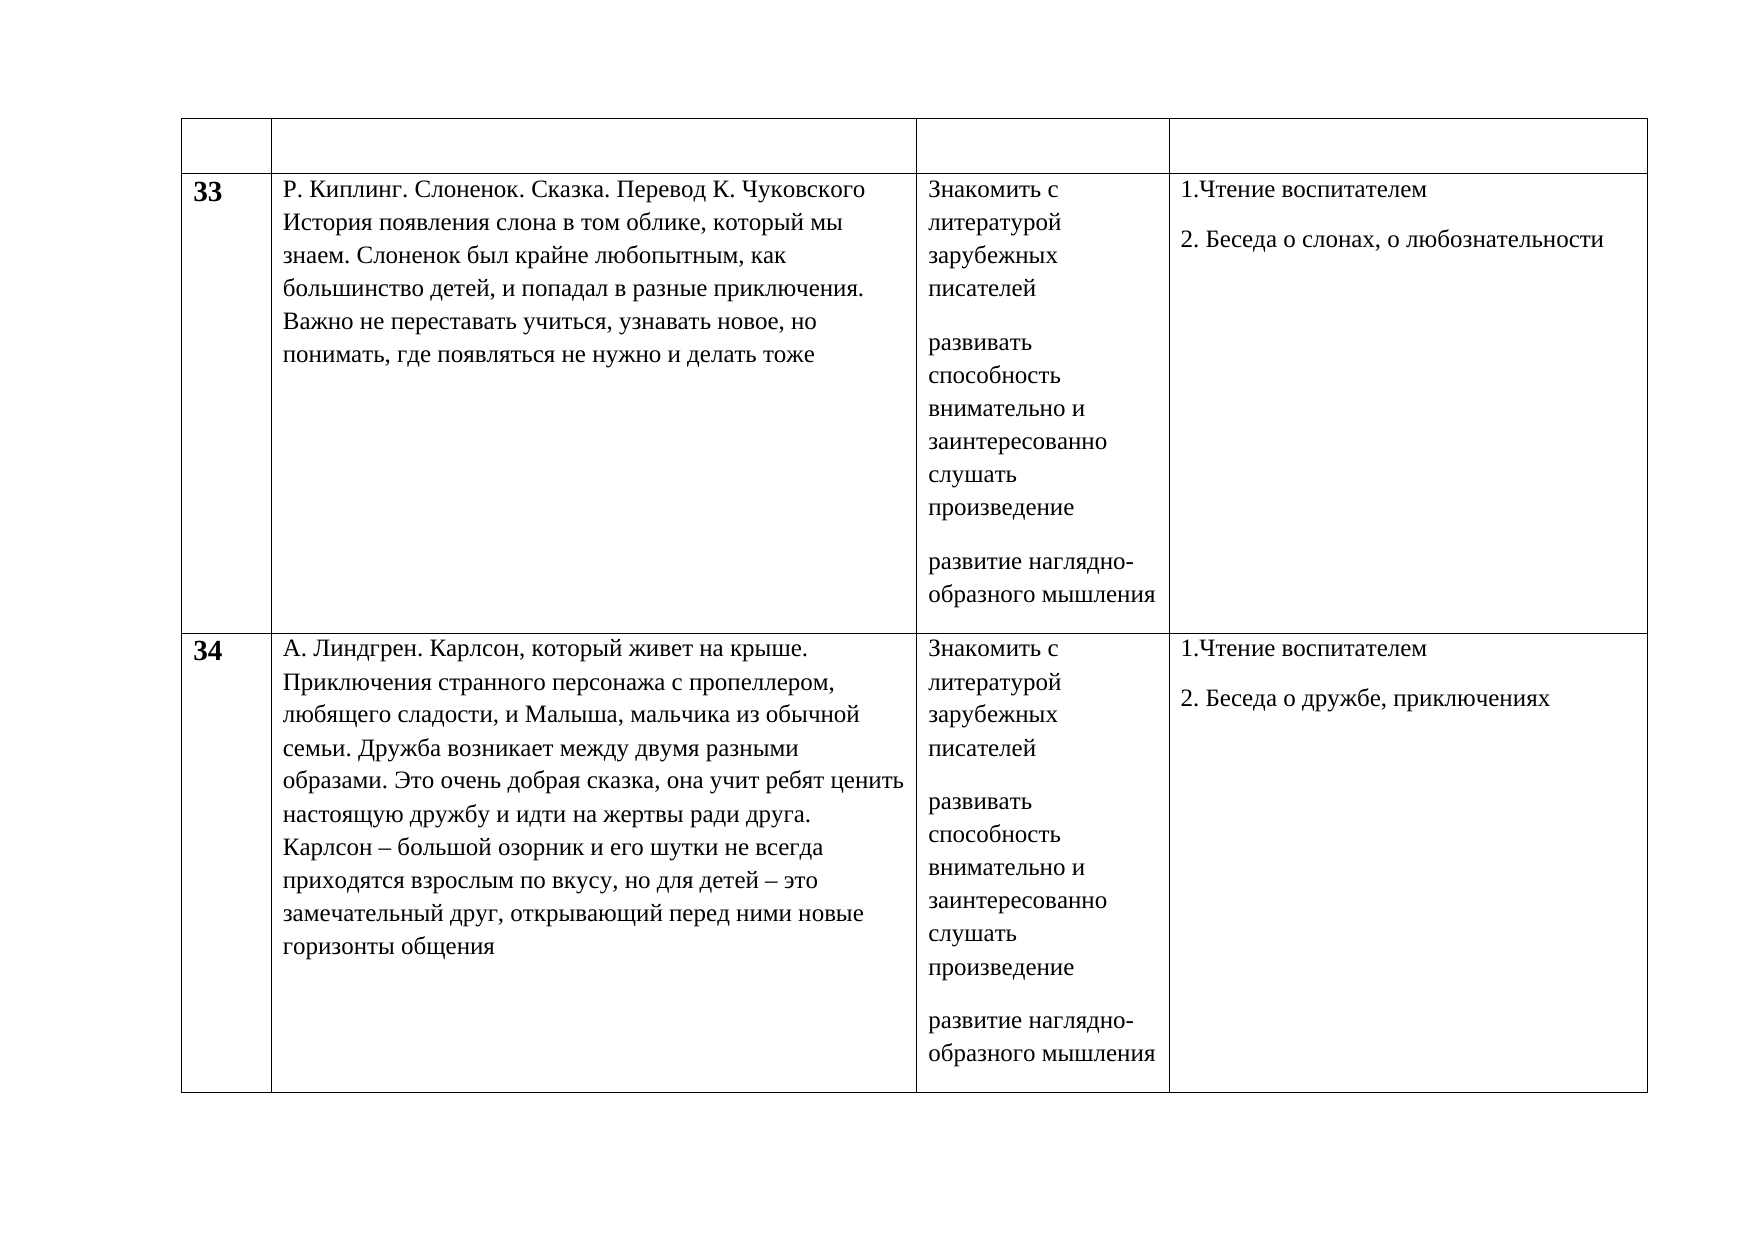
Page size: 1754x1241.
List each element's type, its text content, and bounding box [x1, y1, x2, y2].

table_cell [272, 119, 916, 173]
table_cell Р. Киплинг. Слоненок. Сказка. Перевод К. Чуковского История появления слона в том облике, который мы знаем. Слоненок был крайне любопытным, как большинство детей, и попадал в разные приключения. Важно не переставать учиться, узнавать новое, но понимать, где появляться не нужно и делать тоже [272, 174, 916, 632]
table_cell 33 [182, 174, 271, 632]
table_cell А. Линдгрен. Карлсон, который живет на крыше. Приключения странного персонажа с пропеллером, любящего сладости, и Малыша, мальчика из обычной семьи. Дружба возникает между двумя разными образами. Это очень добрая сказка, она учит ребят ценить настоящую дружбу и идти на жертвы ради друга. Карлсон – большой озорник и его шутки не всегда приходятся взрослым по вкусу, но для детей – это замечательный друг, открывающий перед ними новые горизонты общения [272, 634, 916, 1092]
table_cell Знакомить с литературой зарубежных писателей развивать способность внимательно и заинтересованно слушать произведение развитие наглядно-образного мышления [917, 174, 1169, 632]
table_cell Знакомить с литературой зарубежных писателей развивать способность внимательно и заинтересованно слушать произведение развитие наглядно-образного мышления [917, 634, 1169, 1092]
table_cell 34 [182, 634, 271, 1092]
table_cell 32 [182, 119, 271, 173]
table_cell 1.Чтение воспитателем 2. Беседа о дружбе, приключениях [1170, 634, 1647, 1092]
table_cell 1.Чтение воспитателем 2. Беседа о слонах, о любознательности [1170, 174, 1647, 632]
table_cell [1170, 119, 1647, 173]
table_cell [917, 119, 1169, 173]
